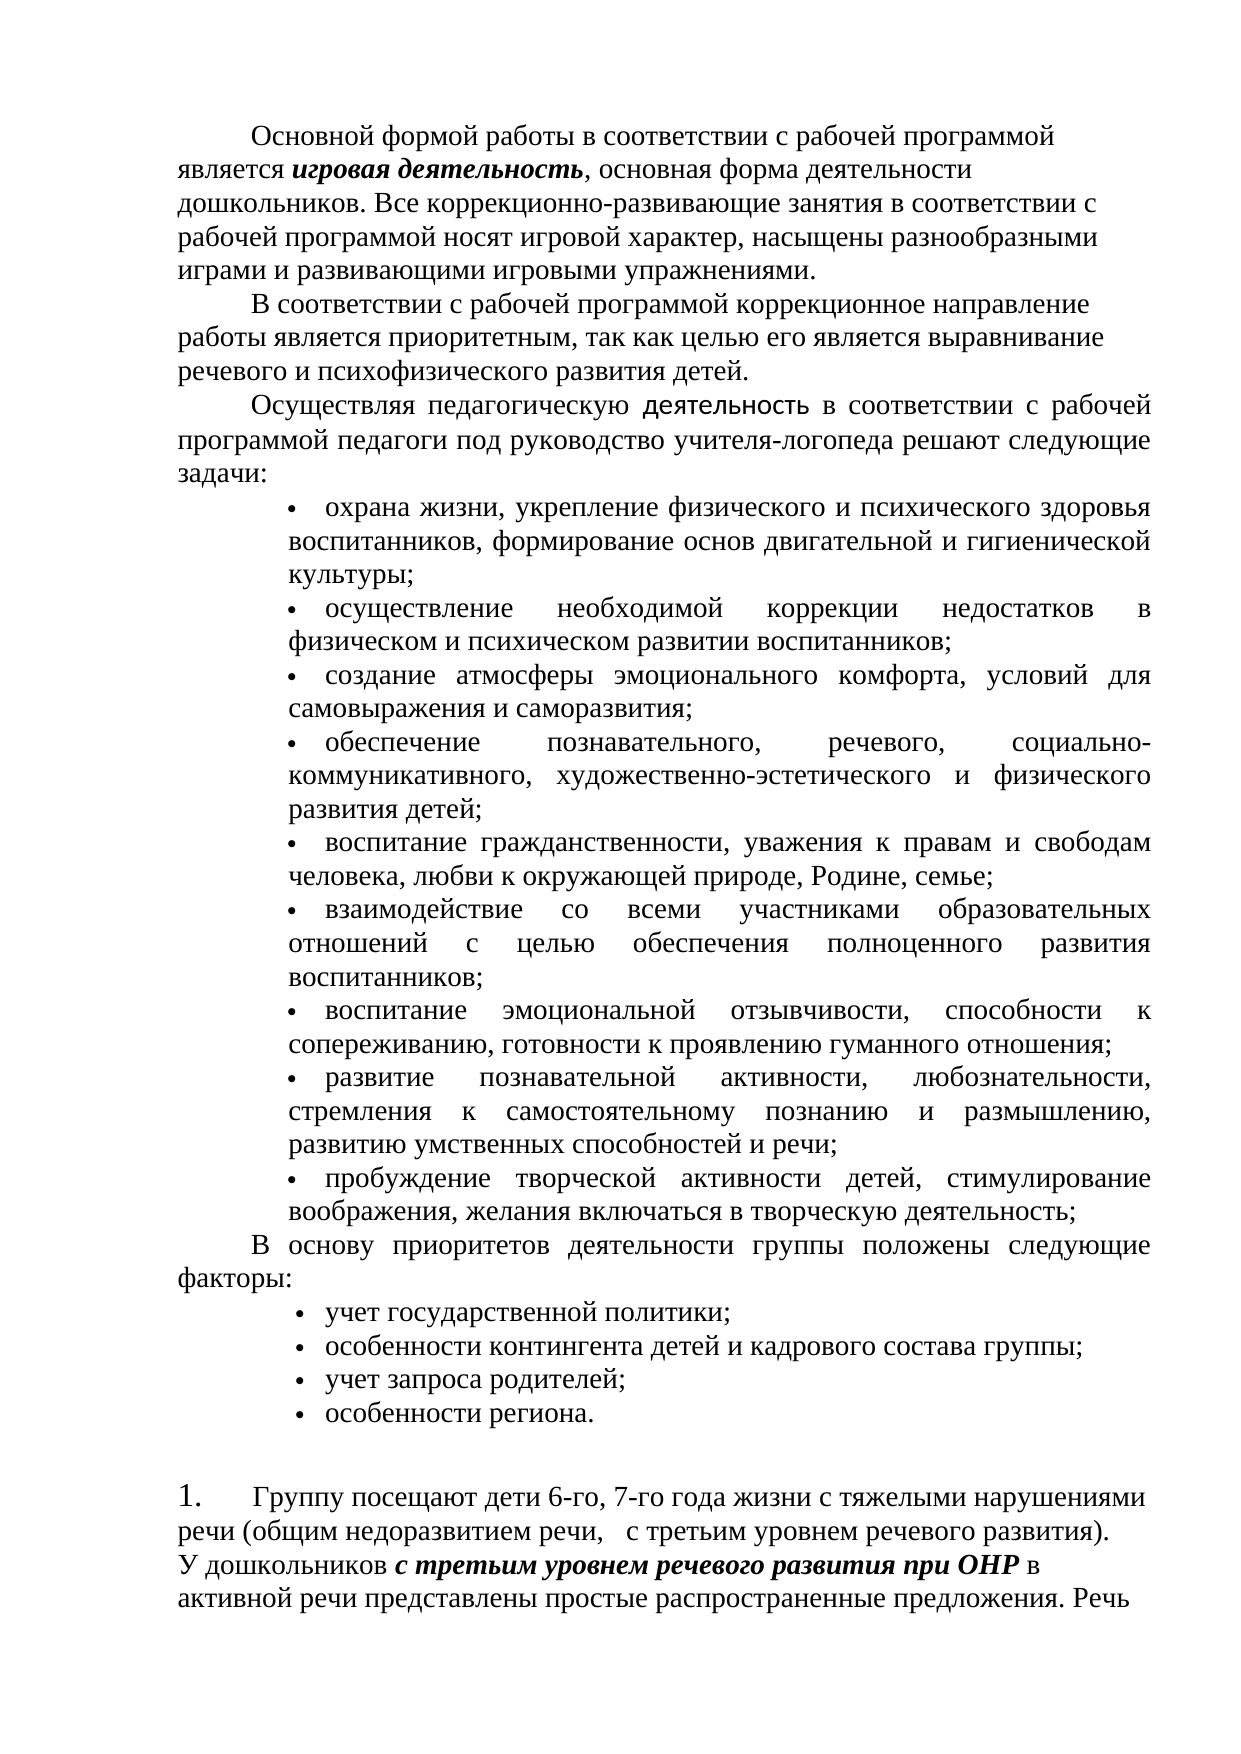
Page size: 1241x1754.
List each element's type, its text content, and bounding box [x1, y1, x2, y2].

text Осуществляя педагогическую деятельность в соответствии с рабочей программой педагоги под руководство учителя-логопеда решают следующие задачи: [177, 386, 1152, 489]
list осуществление необходимой коррекции недостатков в физическом и психическом развитии воспитанников; [288, 590, 1152, 657]
list учет запроса родителей; [296, 1361, 1152, 1395]
list пробуждение творческой активности детей, стимулирование воображения, желания включаться в творческую деятельность; [288, 1160, 1152, 1227]
list обеспечение познавательного, речевого, социально- коммуникативного, художественно-эстетического и физического развития детей; [288, 724, 1152, 824]
list создание атмосферы эмоционального комфорта, условий для самовыражения и саморазвития; [288, 657, 1152, 724]
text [177, 1547, 1152, 1614]
list развитие познавательной активности, любознательности, стремления к самостоятельному познанию и размышлению, развитию умственных способностей и речи; [288, 1059, 1152, 1160]
list воспитание эмоциональной отзывчивости, способности к сопереживанию, готовности к проявлению гуманного отношения; [288, 992, 1152, 1059]
list особенности региона. [296, 1395, 1152, 1428]
list учет государственной политики; [296, 1294, 1152, 1328]
list воспитание гражданственности, уважения к правам и свободам человека, любви к окружающей природе, Родине, семье; [288, 824, 1152, 892]
list Группу посещают дети 6-го, 7-го года жизни с тяжелыми нарушениями речи (общим недоразвитием речи, с третьим уровнем речевого развития). [177, 1475, 1152, 1547]
text В основу приоритетов деятельности группы положены следующие факторы: [177, 1227, 1152, 1294]
text Основной формой работы в соответствии с рабочей программой является игровая деятельность, основная форма деятельности дошкольников. Все коррекционно-развивающие занятия в соответствии с рабочей программой носят игровой характер, насыщены разнообразными играми и развивающими игровыми упражнениями. [177, 118, 1152, 286]
list охрана жизни, укрепление физического и психического здоровья воспитанников, формирование основ двигательной и гигиенической культуры; [288, 489, 1152, 590]
text В соответствии с рабочей программой коррекционное направление работы является приоритетным, так как целью его является выравнивание речевого и психофизического развития детей. [177, 286, 1152, 386]
list особенности контингента детей и кадрового состава группы; [296, 1328, 1152, 1361]
list взаимодействие со всеми участниками образовательных отношений с целью обеспечения полноценного развития воспитанников; [288, 892, 1152, 992]
